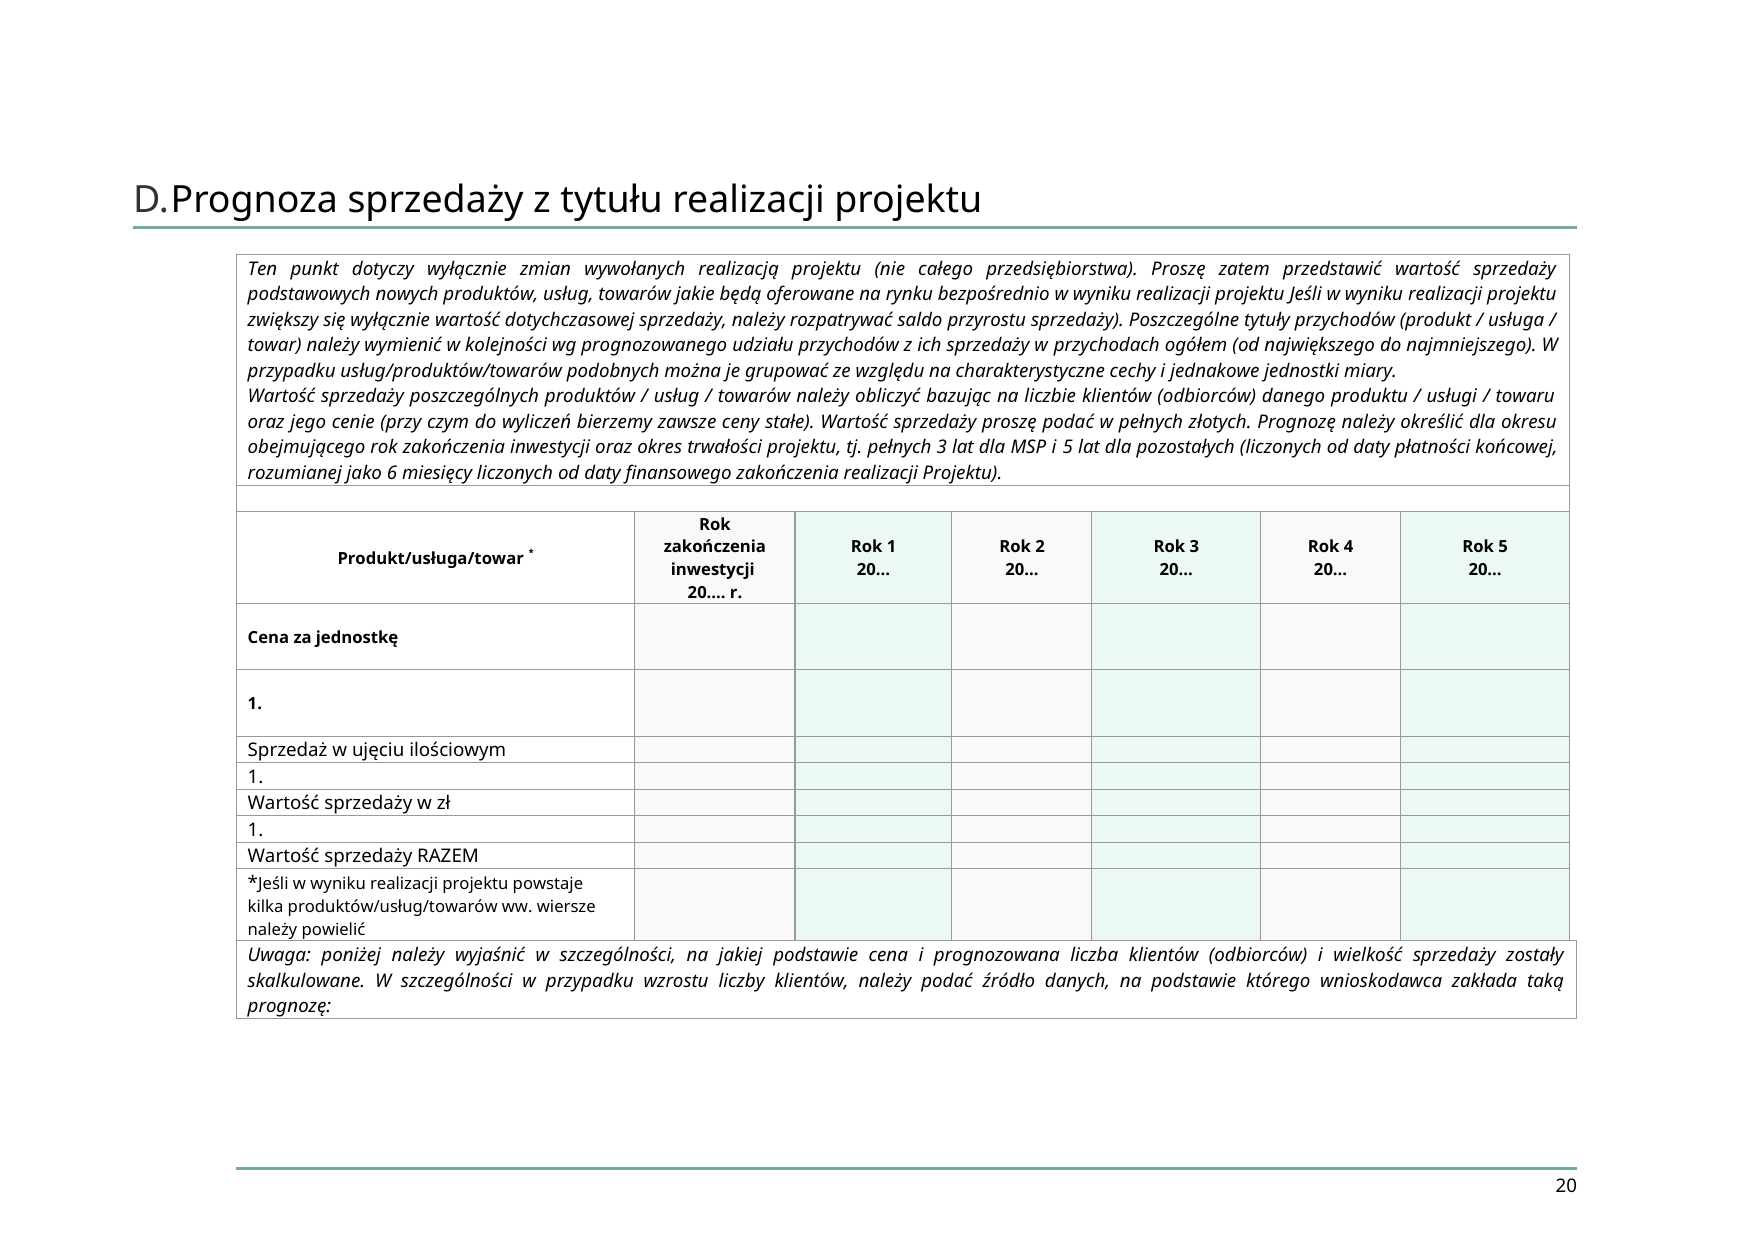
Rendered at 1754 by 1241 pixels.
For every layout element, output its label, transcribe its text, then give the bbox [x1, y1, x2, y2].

table_cell [1261, 604, 1400, 669]
table_cell [796, 790, 951, 815]
table_cell [635, 869, 794, 940]
table_cell [1261, 670, 1400, 736]
table_cell [1261, 843, 1400, 868]
table_cell [1401, 816, 1569, 842]
table_cell [1092, 737, 1260, 762]
table_cell Rok zakończenia inwestycji 20.… r. [635, 512, 794, 603]
table_cell Rok 2 20… [952, 512, 1091, 603]
table_cell [1092, 869, 1260, 940]
table_cell [1401, 869, 1569, 940]
table_cell [952, 790, 1091, 815]
table_cell [1092, 816, 1260, 842]
table_cell [1261, 790, 1400, 815]
table_cell Uwaga: poniżej należy wyjaśnić w szczególności, na jakiej podstawie cena i prognozowana liczba klientów (odbiorców) i wielkość sprzedaży zostały skalkulowane. W szczególności w przypadku wzrostu liczby klientów, należy podać źródło danych, na podstawie którego wnioskodawca zakłada taką prognozę: [237, 941, 1576, 1018]
table_cell [1401, 604, 1569, 669]
table_cell [635, 843, 794, 868]
table_cell [952, 763, 1091, 789]
table_cell Rok 1 20… [796, 512, 951, 603]
table_cell Rok 4 20… [1261, 512, 1400, 603]
table_cell [952, 816, 1091, 842]
table_cell Sprzedaż w ujęciu ilościowym [237, 737, 634, 762]
table_cell [952, 670, 1091, 736]
table_cell Rok 3 20… [1092, 512, 1260, 603]
subtitle Prognoza sprzedaży z tytułu realizacji projektu [133, 173, 1577, 226]
table_cell [1092, 670, 1260, 736]
table_cell [1092, 790, 1260, 815]
table_cell Rok 5 20… [1401, 512, 1569, 603]
table_cell [1261, 816, 1400, 842]
table_cell 1. [237, 670, 634, 736]
table_cell Wartość sprzedaży w zł [237, 790, 634, 815]
table_cell [635, 604, 794, 669]
table_cell *Jeśli w wyniku realizacji projektu powstaje kilka produktów/usług/towarów ww. wiersze należy powielić [237, 869, 634, 940]
table_cell [237, 486, 1569, 511]
table_cell [1092, 604, 1260, 669]
table_cell [1401, 843, 1569, 868]
table_cell [635, 816, 794, 842]
table_cell Wartość sprzedaży RAZEM [237, 843, 634, 868]
table_cell Produkt/usługa/towar * [237, 512, 634, 603]
table_cell [635, 737, 794, 762]
table_cell [1092, 763, 1260, 789]
table_cell [952, 843, 1091, 868]
table_cell [952, 604, 1091, 669]
table_cell [1261, 737, 1400, 762]
table_cell [635, 670, 794, 736]
table_cell [635, 763, 794, 789]
table_cell [1401, 737, 1569, 762]
table_cell [1401, 790, 1569, 815]
table_cell [796, 816, 951, 842]
table_cell [796, 670, 951, 736]
table_cell 1. [237, 816, 634, 842]
table_cell [635, 790, 794, 815]
table_cell [1401, 670, 1569, 736]
table_cell [796, 869, 951, 940]
table_cell Cena za jednostkę [237, 604, 634, 669]
table_cell [796, 604, 951, 669]
table_cell [1092, 843, 1260, 868]
table_cell [952, 869, 1091, 940]
table_cell [796, 737, 951, 762]
table_header Ten punkt dotyczy wyłącznie zmian wywołanych realizacją projektu (nie całego przedsiębiorstwa). Proszę zatem przedstawić wartość sprzedaży podstawowych nowych produktów, usług, towarów jakie będą oferowane na rynku bezpośrednio w wyniku realizacji projektu Jeśli w wyniku realizacji projektu zwiększy się wyłącznie wartość dotychczasowej sprzedaży, należy rozpatrywać saldo przyrostu sprzedaży). Poszczególne tytuły przychodów (produkt / usługa / towar) należy wymienić w kolejności wg prognozowanego udziału przychodów z ich sprzedaży w przychodach ogółem (od największego do najmniejszego). W przypadku usług/produktów/towarów podobnych można je grupować ze względu na charakterystyczne cechy i jednakowe jednostki miary. Wartość sprzedaży poszczególnych produktów / usług / towarów należy obliczyć bazując na liczbie klientów (odbiorców) danego produktu / usługi / towaru oraz jego cenie (przy czym do wyliczeń bierzemy zawsze ceny stałe). Wartość sprzedaży proszę podać w pełnych złotych. Prognozę należy określić dla okresu obejmującego rok zakończenia inwestycji oraz okres trwałości projektu, tj. pełnych 3 lat dla MSP i 5 lat dla pozostałych (liczonych od daty płatności końcowej, rozumianej jako 6 miesięcy liczonych od daty finansowego zakończenia realizacji Projektu). [237, 255, 1569, 484]
table_cell [1401, 763, 1569, 789]
table_cell [796, 843, 951, 868]
table_cell [952, 737, 1091, 762]
table_cell 1. [237, 763, 634, 789]
table_cell [1261, 763, 1400, 789]
table_cell [796, 763, 951, 789]
table_cell [1261, 869, 1400, 940]
